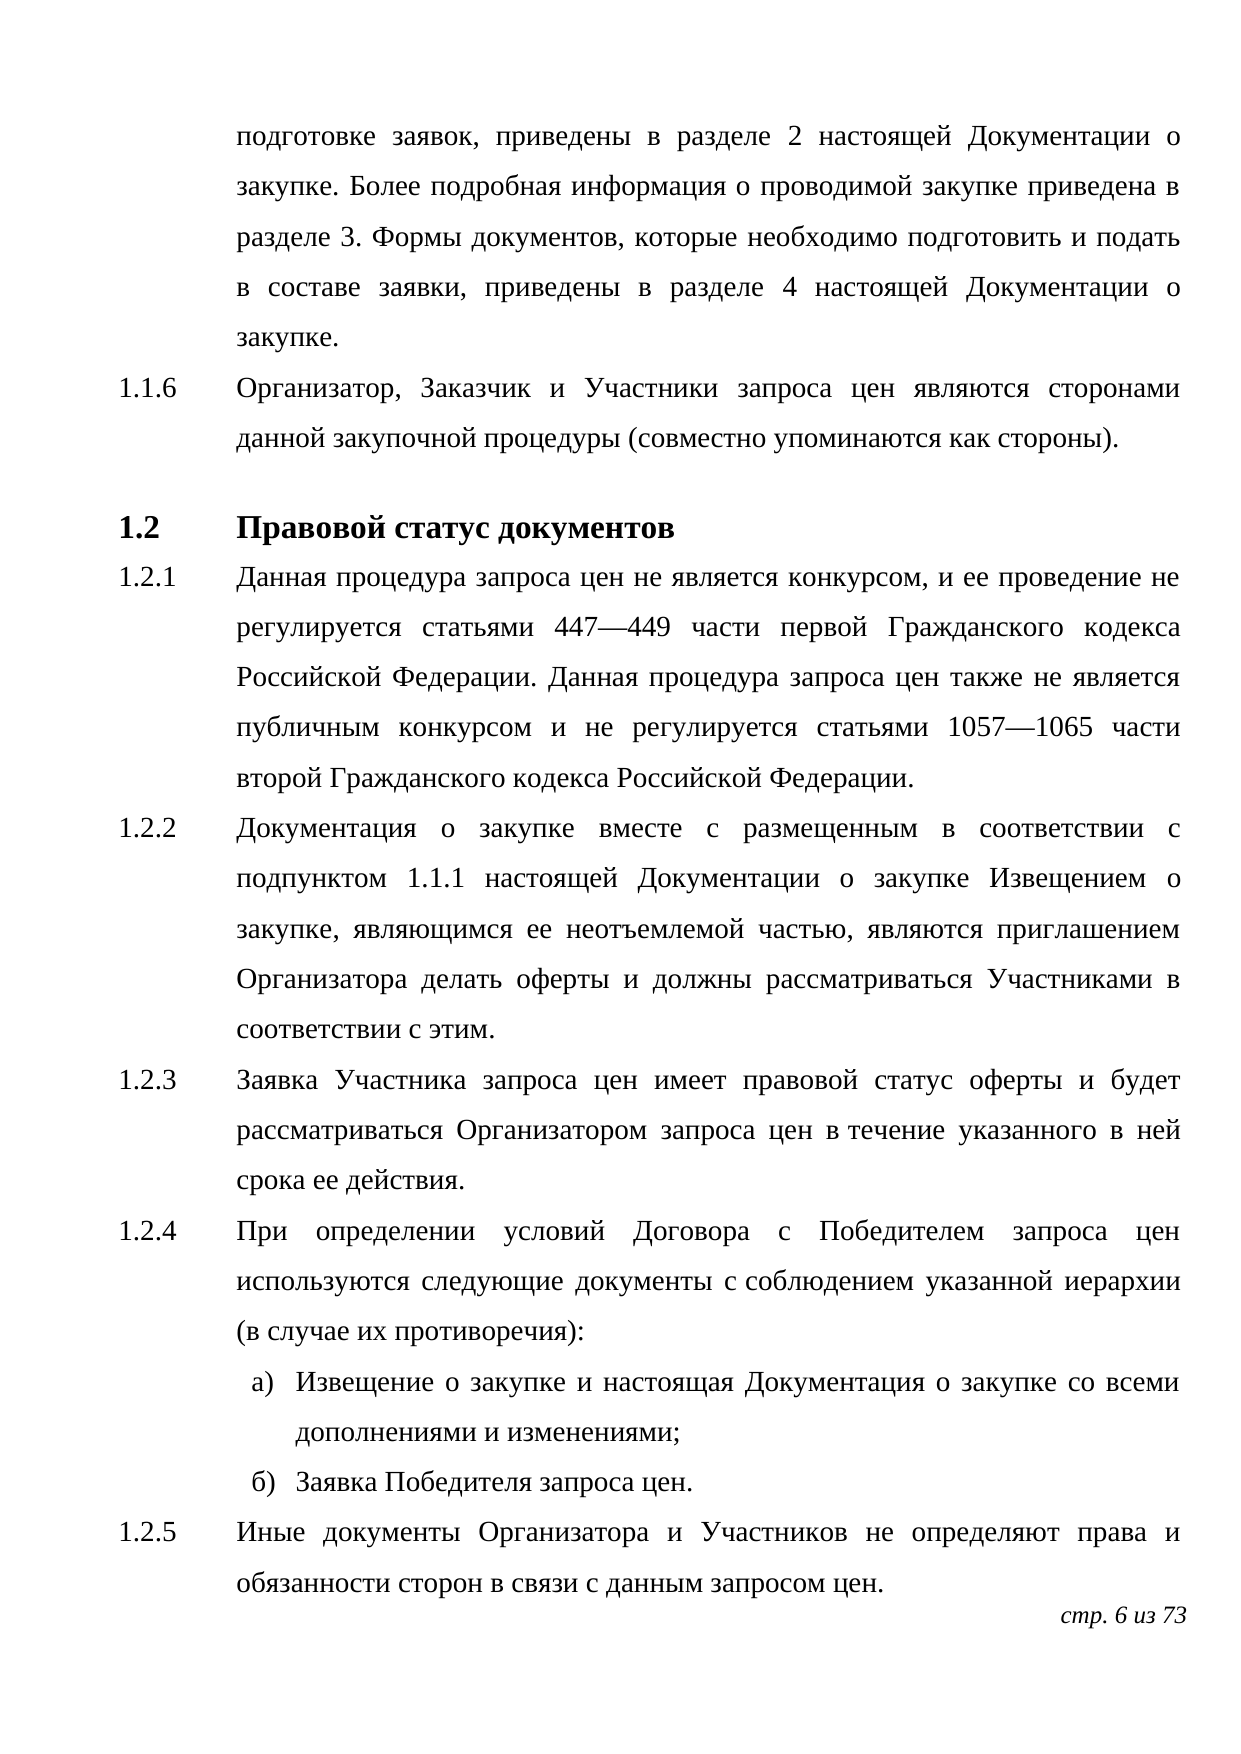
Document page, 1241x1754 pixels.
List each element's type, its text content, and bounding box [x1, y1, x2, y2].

list Данная процедура запроса цен не является конкурсом, и ее проведение не регулируется статьями 447—449 части первой Гражданского кодекса Российской Федерации. Данная процедура запроса цен также не является публичным конкурсом и не регулируется статьями 1057—1065 части второй Гражданского кодекса Российской Федерации. [118, 559, 1181, 793]
list Заявка Победителя запроса цен. [251, 1464, 1181, 1498]
list Документация о закупке вместе с размещенным в соответствии с подпунктом 1.1.1 настоящей Документации о закупке Извещением о закупке, являющимся ее неотъемлемой частью, являются приглашением Организатора делать оферты и должны рассматриваться Участниками в соответствии с этим. [118, 810, 1181, 1045]
list Заявка Участника запроса цен имеет правовой статус оферты и будет рассматриваться Организатором запроса цен в течение указанного в ней срока ее действия. [118, 1062, 1181, 1196]
subtitle Правовой статус документов [118, 508, 1181, 546]
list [118, 118, 1181, 353]
list Иные документы Организатора и Участников не определяют права и обязанности сторон в связи с данным запросом цен. [118, 1514, 1181, 1598]
list При определении условий Договора с Победителем запроса цен используются следующие документы с соблюдением указанной иерархии (в случае их противоречия): [118, 1213, 1181, 1347]
list Организатор, Заказчик и Участники запроса цен являются сторонами данной закупочной процедуры (совместно упоминаются как стороны). [118, 370, 1181, 453]
list Извещение о закупке и настоящая Документация о закупке со всеми дополнениями и изменениями; [251, 1364, 1181, 1447]
